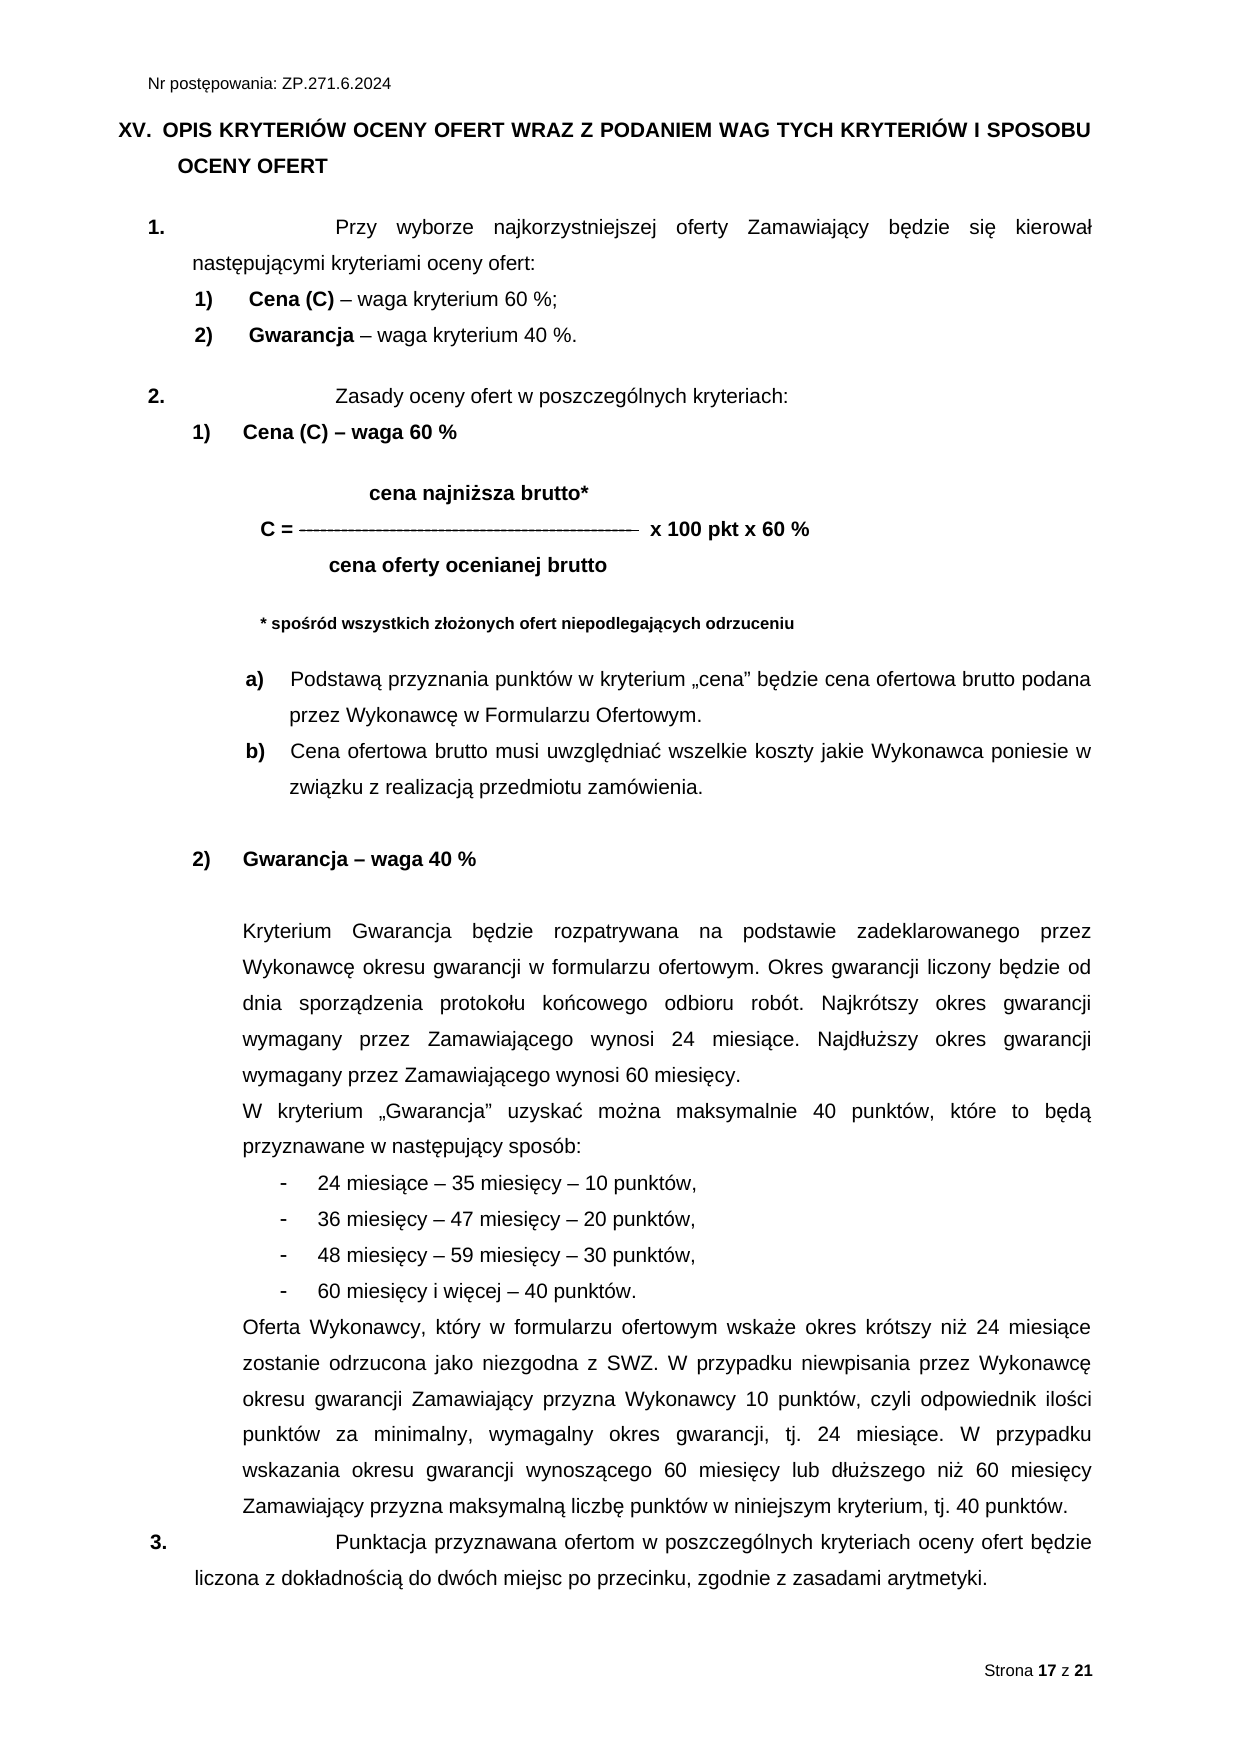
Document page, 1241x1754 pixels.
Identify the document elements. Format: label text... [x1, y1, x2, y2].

list Gwarancja – waga 40 % [192, 847, 1092, 871]
list C = ------------------------------------------------ x 100 pkt x 60 % [260, 517, 1092, 541]
list Przy wyborze najkorzystniejszej oferty Zamawiający będzie się kierował następującymi kryteriami oceny ofert: [148, 215, 1092, 275]
text * spośród wszystkich złożonych ofert niepodlegających odrzuceniu [186, 613, 1092, 633]
list cena najniższa brutto* [369, 481, 1092, 504]
text W kryterium „Gwarancja” uzyskać można maksymalnie 40 punktów, które to będą przyznawane w następujący sposób: [242, 1098, 1092, 1158]
list Zasady oceny ofert w poszczególnych kryteriach: [148, 384, 1092, 408]
text Oferta Wykonawcy, który w formularzu ofertowym wskaże okres krótszy niż 24 miesiące zostanie odrzucona jako niezgodna z SWZ. W przypadku niewpisania przez Wykonawcę okresu gwarancji Zamawiający przyzna Wykonawcy 10 punktów, czyli odpowiednik ilości punktów za minimalny, wymagalny okres gwarancji, tj. 24 miesiące. W przypadku wskazania okresu gwarancji wynoszącego 60 miesięcy lub dłuższego niż 60 miesięcy Zamawiający przyzna maksymalną liczbę punktów w niniejszym kryterium, tj. 40 punktów. [242, 1314, 1092, 1518]
list Gwarancja – waga kryterium 40 %. [194, 323, 1092, 347]
list OPIS KRYTERIÓW OCENY OFERT WRAZ Z PODANIEM WAG TYCH KRYTERIÓW I SPOSOBU OCENY OFERT [118, 118, 1092, 178]
list Cena (C) – waga kryterium 60 %; [194, 287, 1092, 311]
list cena oferty ocenianej brutto [328, 552, 1092, 576]
list 48 miesięcy – 59 miesięcy – 30 punktów, [280, 1242, 1092, 1266]
list Punktacja przyznawana ofertom w poszczególnych kryteriach oceny ofert będzie liczona z dokładnością do dwóch miejsc po przecinku, zgodnie z zasadami arytmetyki. [150, 1530, 1092, 1590]
list Cena (C) – waga 60 % [192, 420, 1092, 444]
list 24 miesiące – 35 miesięcy – 10 punktów, [280, 1170, 1092, 1194]
list 36 miesięcy – 47 miesięcy – 20 punktów, [280, 1206, 1092, 1230]
text Kryterium Gwarancja będzie rozpatrywana na podstawie zadeklarowanego przez Wykonawcę okresu gwarancji w formularzu ofertowym. Okres gwarancji liczony będzie od dnia sporządzenia protokołu końcowego odbioru robót. Najkrótszy okres gwarancji wymagany przez Zamawiającego wynosi 24 miesiące. Najdłuższy okres gwarancji wymagany przez Zamawiającego wynosi 60 miesięcy. [242, 919, 1092, 1086]
list Cena ofertowa brutto musi uwzględniać wszelkie koszty jakie Wykonawca poniesie w związku z realizacją przedmiotu zamówienia. [245, 739, 1092, 799]
list Podstawą przyznania punktów w kryterium „cena” będzie cena ofertowa brutto podana przez Wykonawcę w Formularzu Ofertowym. [245, 667, 1092, 727]
list 60 miesięcy i więcej – 40 punktów. [280, 1278, 1092, 1302]
